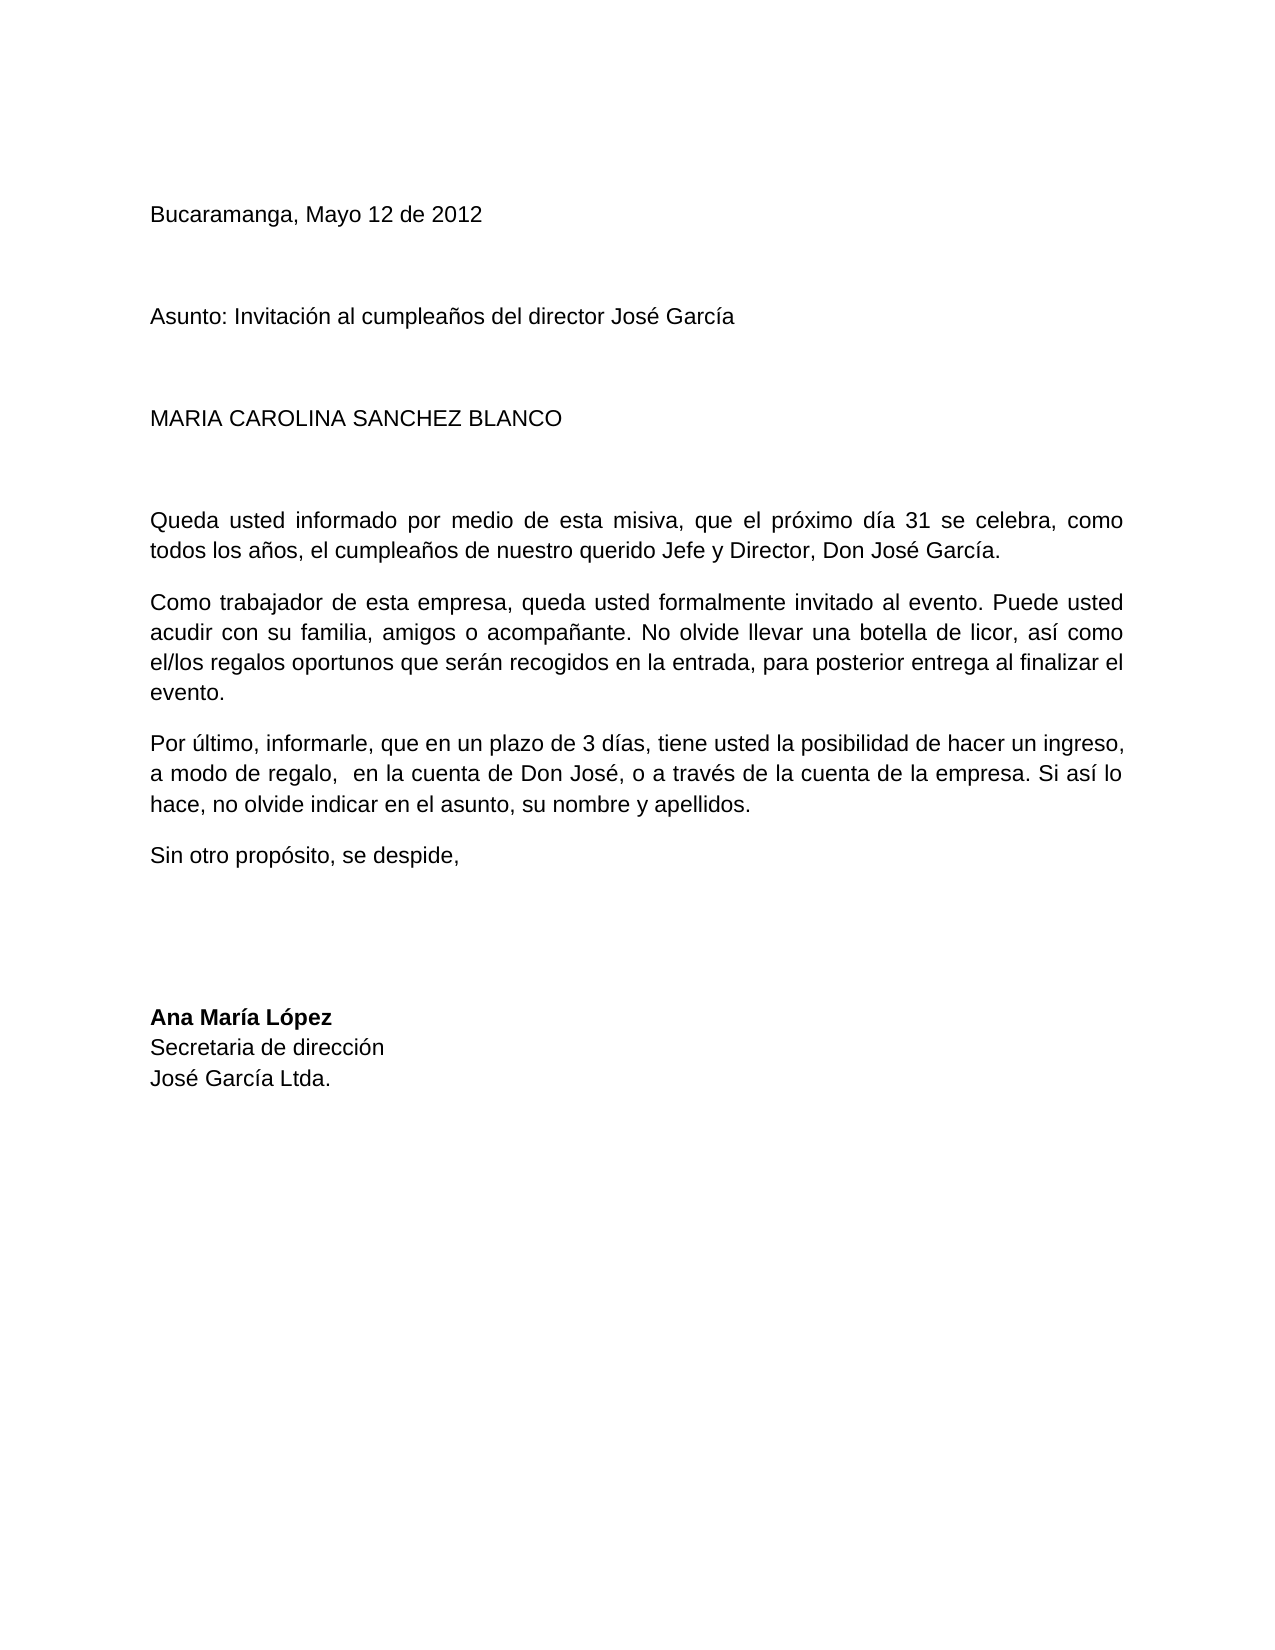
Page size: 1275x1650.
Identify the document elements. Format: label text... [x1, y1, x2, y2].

text Ana María López [150, 1004, 1125, 1031]
text Queda usted informado por medio de esta misiva, que el próximo día 31 se celebra, como todos los años, el cumpleaños de nuestro querido Jefe y Director, Don José García. [150, 507, 1125, 564]
text MARIA CAROLINA SANCHEZ BLANCO [150, 405, 1125, 432]
text Bucaramanga, Mayo 12 de 2012 [150, 201, 1125, 227]
text Asunto: Invitación al cumpleaños del director José García [150, 303, 1125, 329]
text José García Ltda. [150, 1064, 1125, 1091]
text Sin otro propósito, se despide, [150, 842, 1125, 868]
text Como trabajador de esta empresa, queda usted formalmente invitado al evento. Puede usted acudir con su familia, amigos o acompañante. No olvide llevar una botella de licor, así como el/los regalos oportunos que serán recogidos en la entrada, para posterior entrega al finalizar el evento. [150, 588, 1125, 706]
text Por último, informarle, que en un plazo de 3 días, tiene usted la posibilidad de hacer un ingreso, a modo de regalo, en la cuenta de Don José, o a través de la cuenta de la empresa. Si así lo hace, no olvide indicar en el asunto, su nombre y apellidos. [150, 730, 1125, 817]
text Secretaria de dirección [150, 1034, 1125, 1061]
